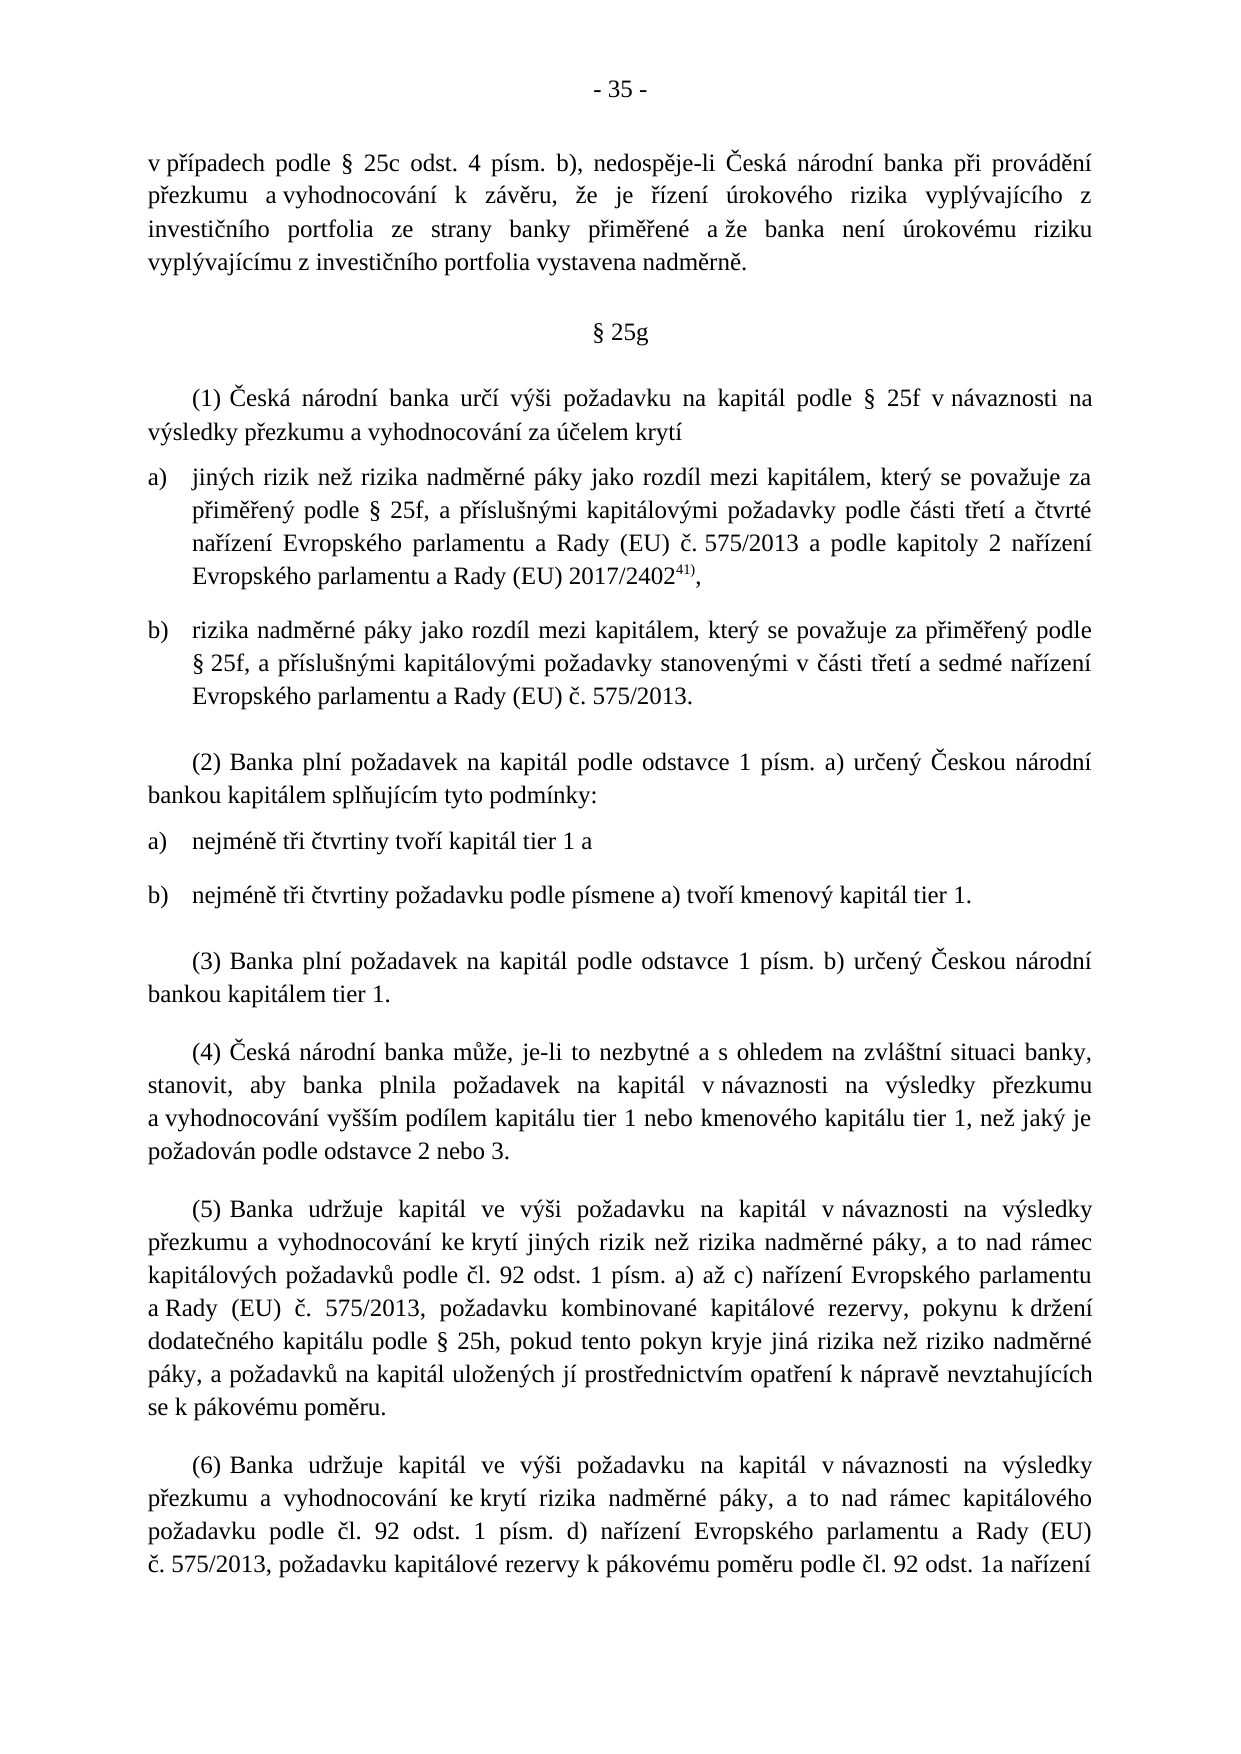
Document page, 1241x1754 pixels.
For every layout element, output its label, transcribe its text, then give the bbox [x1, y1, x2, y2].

text nejméně tři čtvrtiny tvoří kapitál tier 1 a [148, 826, 1093, 855]
text nejméně tři čtvrtiny požadavku podle písmene a) tvoří kmenový kapitál tier 1. [148, 880, 1093, 908]
text Česká národní banka může, je-li to nezbytné a s ohledem na zvláštní situaci banky, stanovit, aby banka plnila požadavek na kapitál v návaznosti na výsledky přezkumu a vyhodnocování vyšším podílem kapitálu tier 1 nebo kmenového kapitálu tier 1, než jaký je požadován podle odstavce 2 nebo 3. [148, 1037, 1093, 1165]
text Banka plní požadavek na kapitál podle odstavce 1 písm. a) určený Českou národní bankou kapitálem splňujícím tyto podmínky: [148, 747, 1093, 809]
text rizika nadměrné páky jako rozdíl mezi kapitálem, který se považuje za přiměřený podle § 25f, a příslušnými kapitálovými požadavky stanovenými v části třetí a sedmé nařízení Evropského parlamentu a Rady (EU) č. 575/2013. [148, 615, 1093, 710]
text Banka plní požadavek na kapitál podle odstavce 1 písm. b) určený Českou národní bankou kapitálem tier 1. [148, 946, 1093, 1008]
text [148, 1450, 1093, 1578]
text jiných rizik než rizika nadměrné páky jako rozdíl mezi kapitálem, který se považuje za přiměřený podle § 25f, a příslušnými kapitálovými požadavky podle části třetí a čtvrté nařízení Evropského parlamentu a Rady (EU) č. 575/2013 a podle kapitoly 2 nařízení Evropského parlamentu a Rady (EU) 2017/240241), [148, 462, 1093, 590]
text § 25g [148, 317, 1093, 346]
list Česká národní banka určí výši požadavku na kapitál podle § 25f v návaznosti na výsledky přezkumu a vyhodnocování za účelem krytí [148, 383, 1093, 445]
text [148, 148, 1093, 275]
text Banka udržuje kapitál ve výši požadavku na kapitál v návaznosti na výsledky přezkumu a vyhodnocování ke krytí jiných rizik než rizika nadměrné páky, a to nad rámec kapitálových požadavků podle čl. 92 odst. 1 písm. a) až c) nařízení Evropského parlamentu a Rady (EU) č. 575/2013, požadavku kombinované kapitálové rezervy, pokynu k držení dodatečného kapitálu podle § 25h, pokud tento pokyn kryje jiná rizika než riziko nadměrné páky, a požadavků na kapitál uložených jí prostřednictvím opatření k nápravě nevztahujících se k pákovému poměru. [148, 1194, 1093, 1421]
